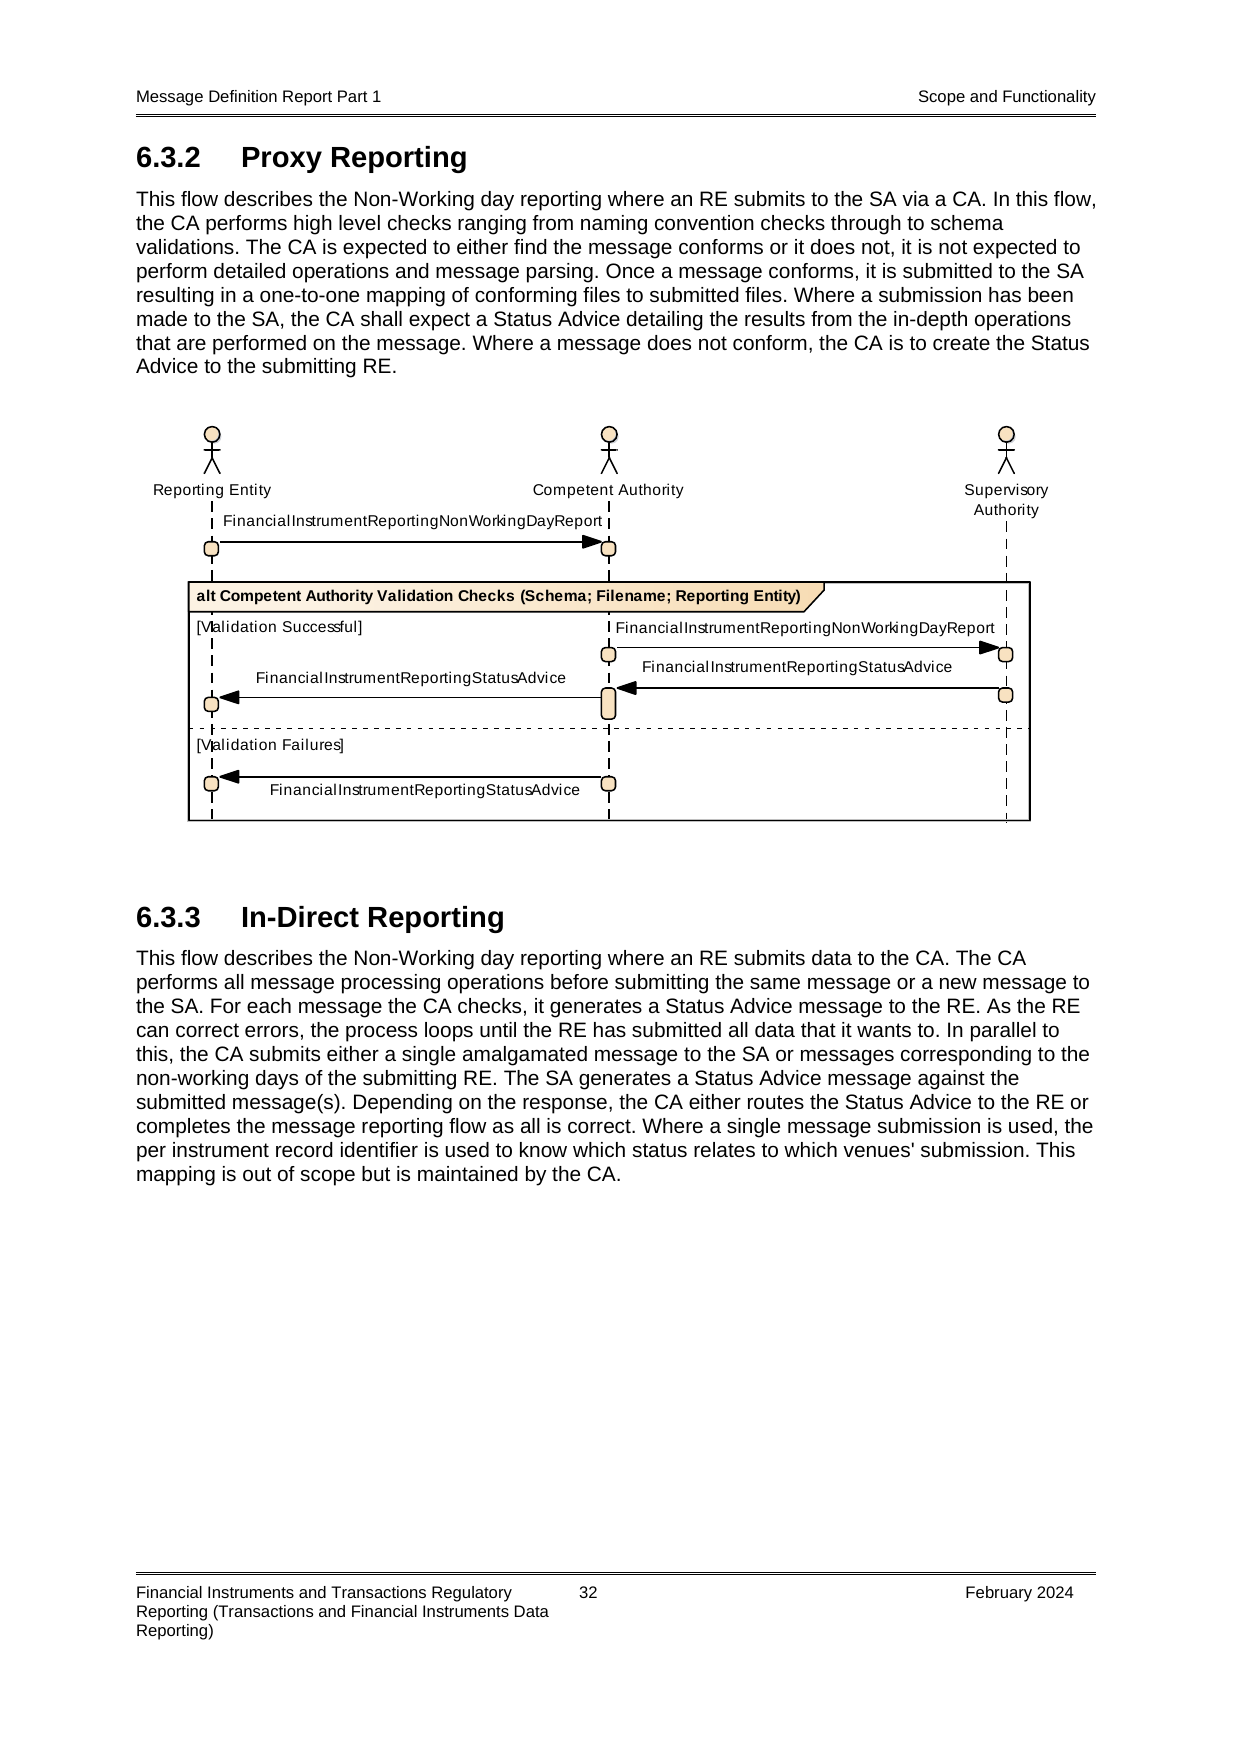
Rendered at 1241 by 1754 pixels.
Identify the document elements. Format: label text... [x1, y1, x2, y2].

subtitle In-Direct Reporting [136, 900, 1104, 933]
text This flow describes the Non-Working day reporting where an RE submits to the SA via a CA. In this flow, the CA performs high level checks ranging from naming convention checks through to schema validations. The CA is expected to either find the message conforms or it does not, it is not expected to perform detailed operations and message parsing. Once a message conforms, it is submitted to the SA resulting in a one-to-one mapping of conforming files to submitted files. Where a submission has been made to the SA, the CA shall expect a Status Advice detailing the results from the in-depth operations that are performed on the message. Where a message does not conform, the CA is to create the Status Advice to the submitting RE. [136, 187, 1104, 378]
subtitle Proxy Reporting [136, 141, 1104, 174]
text This flow describes the Non-Working day reporting where an RE submits data to the CA. The CA performs all message processing operations before submitting the same message or a new message to the SA. For each message the CA checks, it generates a Status Advice message to the RE. As the RE can correct errors, the process loops until the RE has submitted all data that it wants to. In parallel to this, the CA submits either a single amalgamated message to the SA or messages corresponding to the non-working days of the submitting RE. The SA generates a Status Advice message against the submitted message(s). Depending on the response, the CA either routes the Status Advice to the RE or completes the message reporting flow as all is correct. Where a single message submission is used, the per instrument record identifier is used to know which status relates to which venues' submission. This mapping is out of scope but is maintained by the CA. [136, 946, 1104, 1185]
